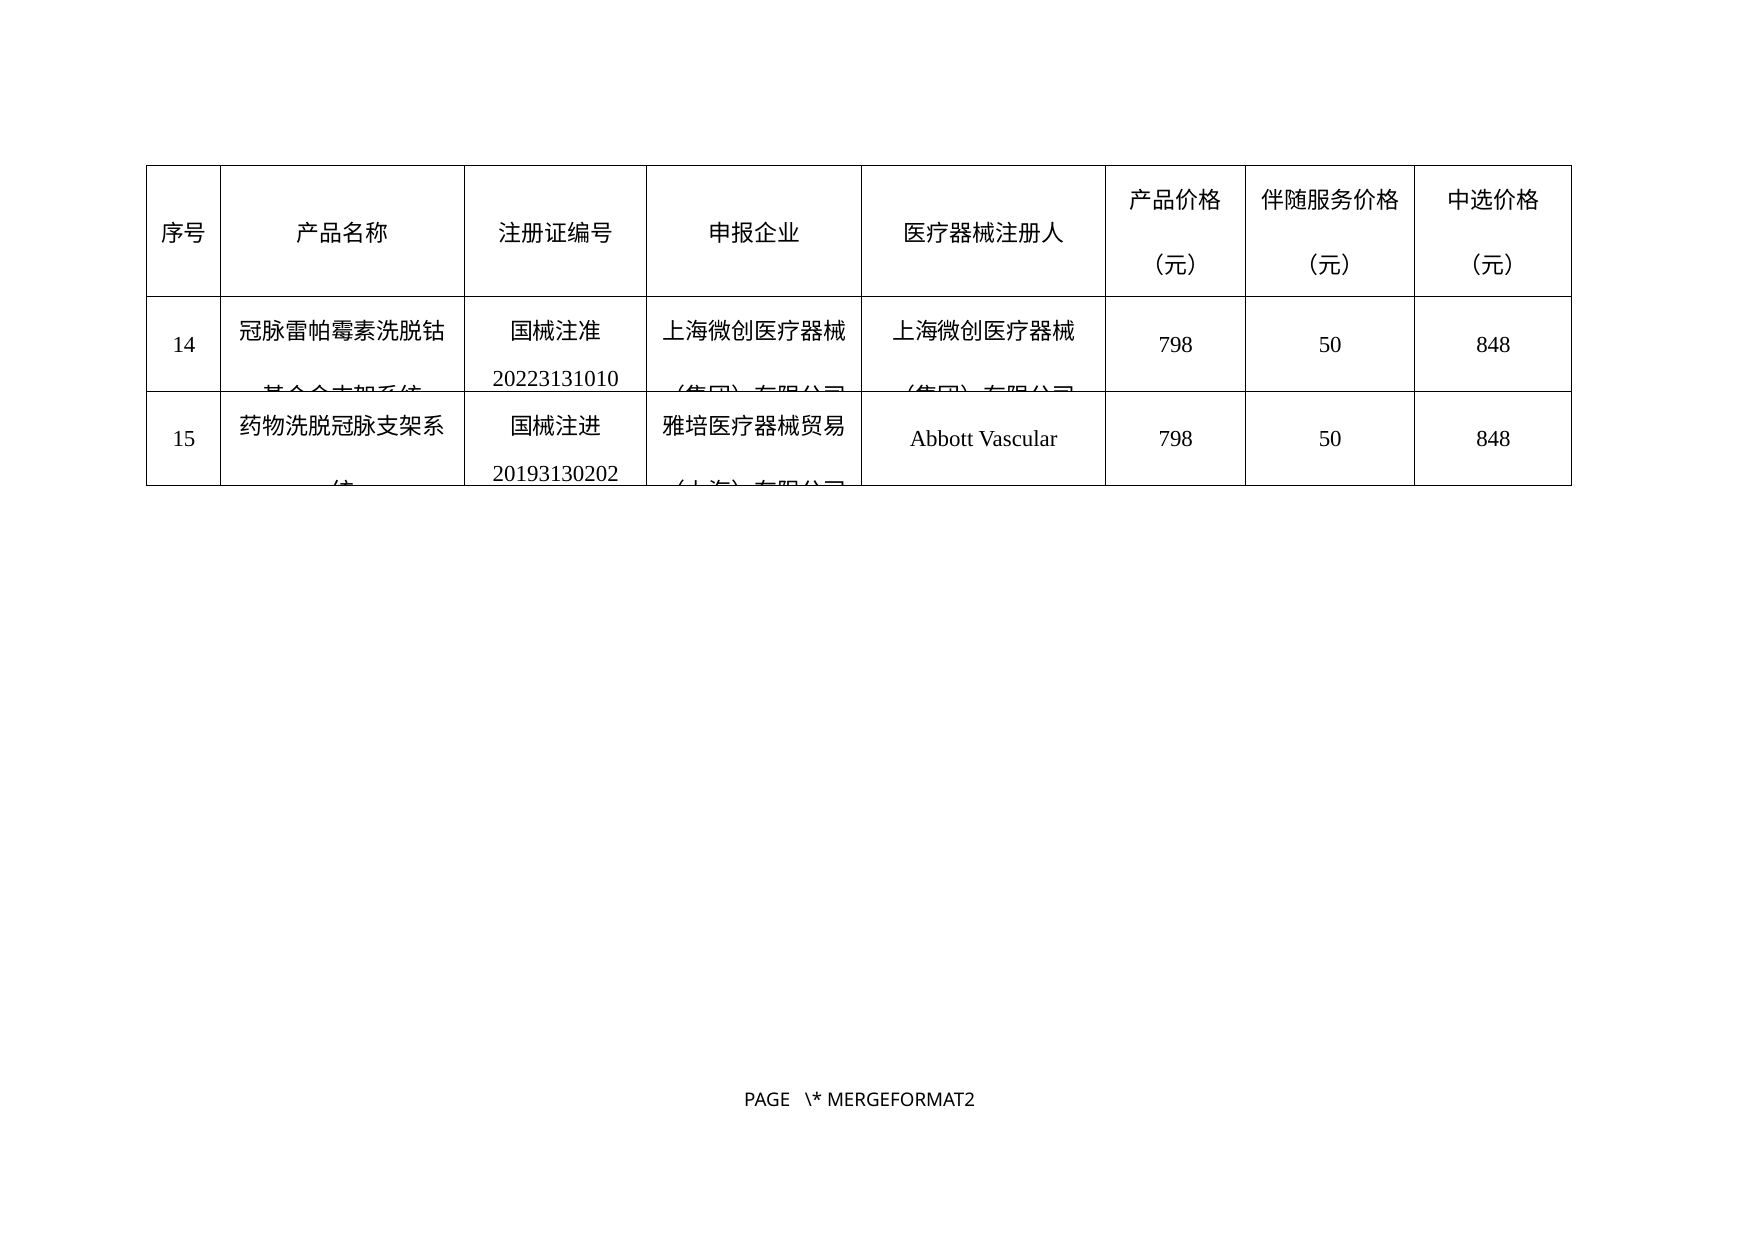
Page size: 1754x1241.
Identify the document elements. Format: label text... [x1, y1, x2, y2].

table_cell 798 [1106, 297, 1245, 391]
table_cell 国械注准20223131010 [465, 297, 646, 391]
table_header 产品名称 [221, 166, 464, 296]
table_cell 50 [1246, 392, 1414, 485]
table_cell 雅培医疗器械贸易（上海）有限公司 [647, 392, 861, 485]
table_cell 冠脉雷帕霉素洗脱钴基合金支架系统 [221, 297, 464, 391]
table_cell 50 [1246, 297, 1414, 391]
table_cell 848 [1415, 392, 1571, 485]
table_cell 14 [147, 297, 220, 391]
table_header 医疗器械注册人 [862, 166, 1105, 296]
table_header 注册证编号 [465, 166, 646, 296]
table_header 序号 [147, 166, 220, 296]
table_cell 848 [1415, 297, 1571, 391]
table_header 中选价格（元） [1415, 166, 1571, 296]
table_cell 上海微创医疗器械（集团）有限公司 [647, 297, 861, 391]
table_cell 药物洗脱冠脉支架系统 [221, 392, 464, 485]
table_header 产品价格 （元） [1106, 166, 1245, 296]
table_cell 15 [147, 392, 220, 485]
table_cell Abbott Vascular [862, 392, 1105, 485]
table_header 申报企业 [647, 166, 861, 296]
table_cell 798 [1106, 392, 1245, 485]
table_cell 上海微创医疗器械（集团）有限公司 [862, 297, 1105, 391]
table_header 伴随服务价格 （元） [1246, 166, 1414, 296]
table_cell 国械注进20193130202 [465, 392, 646, 485]
